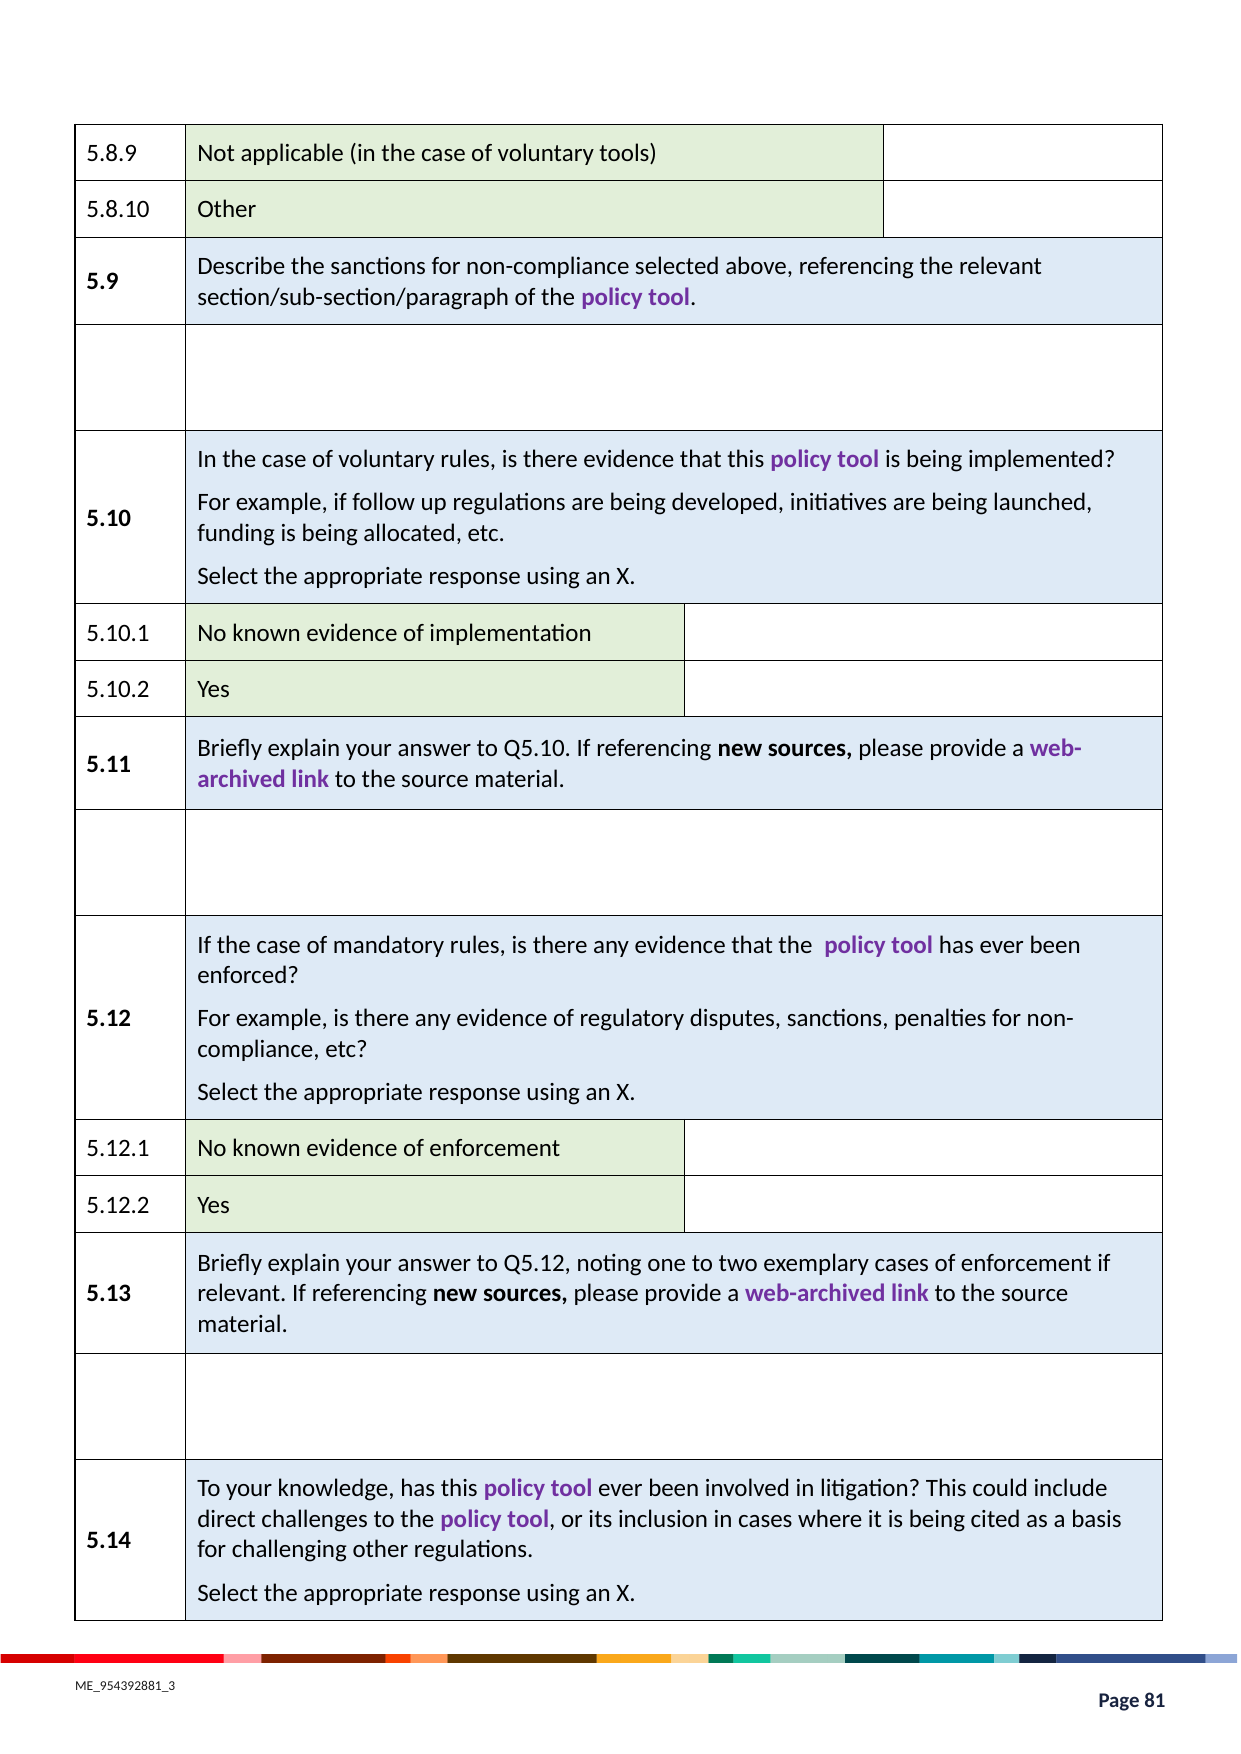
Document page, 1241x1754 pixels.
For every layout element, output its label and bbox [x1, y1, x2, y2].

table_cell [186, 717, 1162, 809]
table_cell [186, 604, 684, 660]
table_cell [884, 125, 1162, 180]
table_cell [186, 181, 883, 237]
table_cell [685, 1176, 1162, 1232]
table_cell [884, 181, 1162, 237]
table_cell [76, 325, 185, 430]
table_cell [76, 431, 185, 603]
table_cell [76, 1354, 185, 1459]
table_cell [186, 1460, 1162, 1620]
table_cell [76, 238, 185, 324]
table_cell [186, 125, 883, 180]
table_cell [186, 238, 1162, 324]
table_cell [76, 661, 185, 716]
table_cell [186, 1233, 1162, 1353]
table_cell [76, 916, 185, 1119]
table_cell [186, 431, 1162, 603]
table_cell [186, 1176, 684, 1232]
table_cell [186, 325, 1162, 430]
picture [0, 1654, 1236, 1663]
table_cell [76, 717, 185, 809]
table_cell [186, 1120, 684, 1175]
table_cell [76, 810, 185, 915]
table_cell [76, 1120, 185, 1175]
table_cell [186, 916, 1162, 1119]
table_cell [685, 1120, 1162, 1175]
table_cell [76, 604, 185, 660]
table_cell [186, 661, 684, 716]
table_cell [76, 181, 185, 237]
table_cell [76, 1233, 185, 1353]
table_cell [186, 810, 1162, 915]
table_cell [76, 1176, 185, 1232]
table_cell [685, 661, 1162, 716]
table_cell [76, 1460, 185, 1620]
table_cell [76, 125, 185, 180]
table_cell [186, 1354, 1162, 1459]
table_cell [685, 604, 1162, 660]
